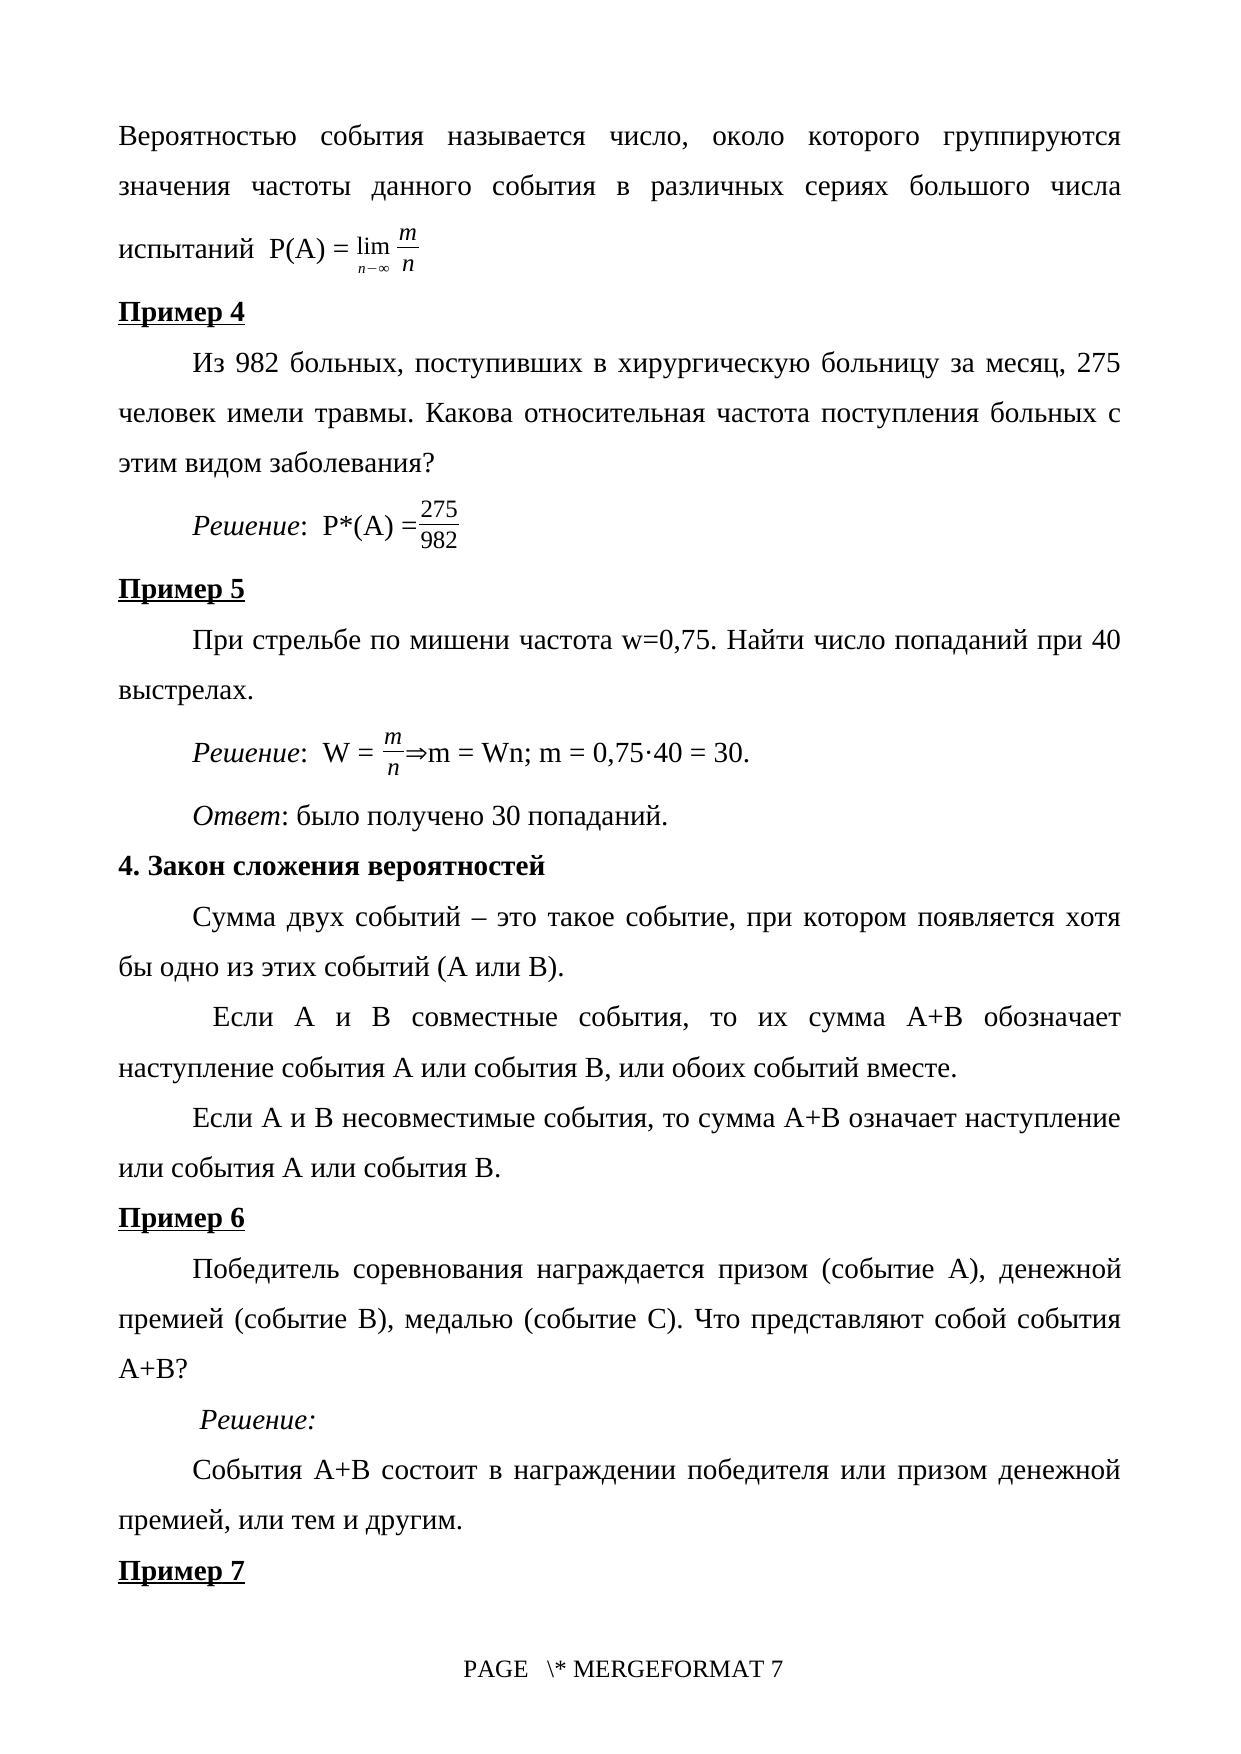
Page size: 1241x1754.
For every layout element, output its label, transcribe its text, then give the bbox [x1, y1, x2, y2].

text Победитель соревнования награждается призом (событие А), денежной премией (событие В), медалью (событие С). Что представляют собой события А+В? [118, 1251, 1122, 1385]
text Решение: W = m = Wn; m = 0,75·40 = 30. [118, 722, 1122, 781]
text Пример 4 [118, 294, 1122, 328]
text Сумма двух событий – это такое событие, при котором появляется хотя бы одно из этих событий (А или В). [118, 899, 1122, 983]
text Ответ: было получено 30 попаданий. [118, 798, 1122, 832]
text Из 982 больных, поступивших в хирургическую больницу за месяц, 275 человек имели травмы. Какова относительная частота поступления больных с этим видом заболевания? [118, 345, 1122, 479]
text Если А и В несовместимые события, то сумма А+В означает наступление или события А или события В. [118, 1100, 1122, 1184]
text Решение: Р*(А) = [118, 496, 1122, 555]
text Пример 6 [118, 1201, 1122, 1234]
text При стрельбе по мишени частота w=0,75. Найти число попаданий при 40 выстрелах. [118, 622, 1122, 706]
text Если А и В совместные события, то их сумма А+В обозначает наступление события А или события В, или обоих событий вместе. [118, 999, 1122, 1083]
text Вероятностью события называется число, около которого группируются значения частоты данного события в различных сериях большого числа испытаний Р(А) = [118, 118, 1122, 278]
text Решение: [118, 1402, 1122, 1435]
text Пример 5 [118, 571, 1122, 605]
text События А+В состоит в награждении победителя или призом денежной премией, или тем и другим. [118, 1452, 1122, 1536]
text Пример 7 [118, 1553, 1122, 1586]
text 4. Закон сложения вероятностей [118, 848, 1122, 882]
